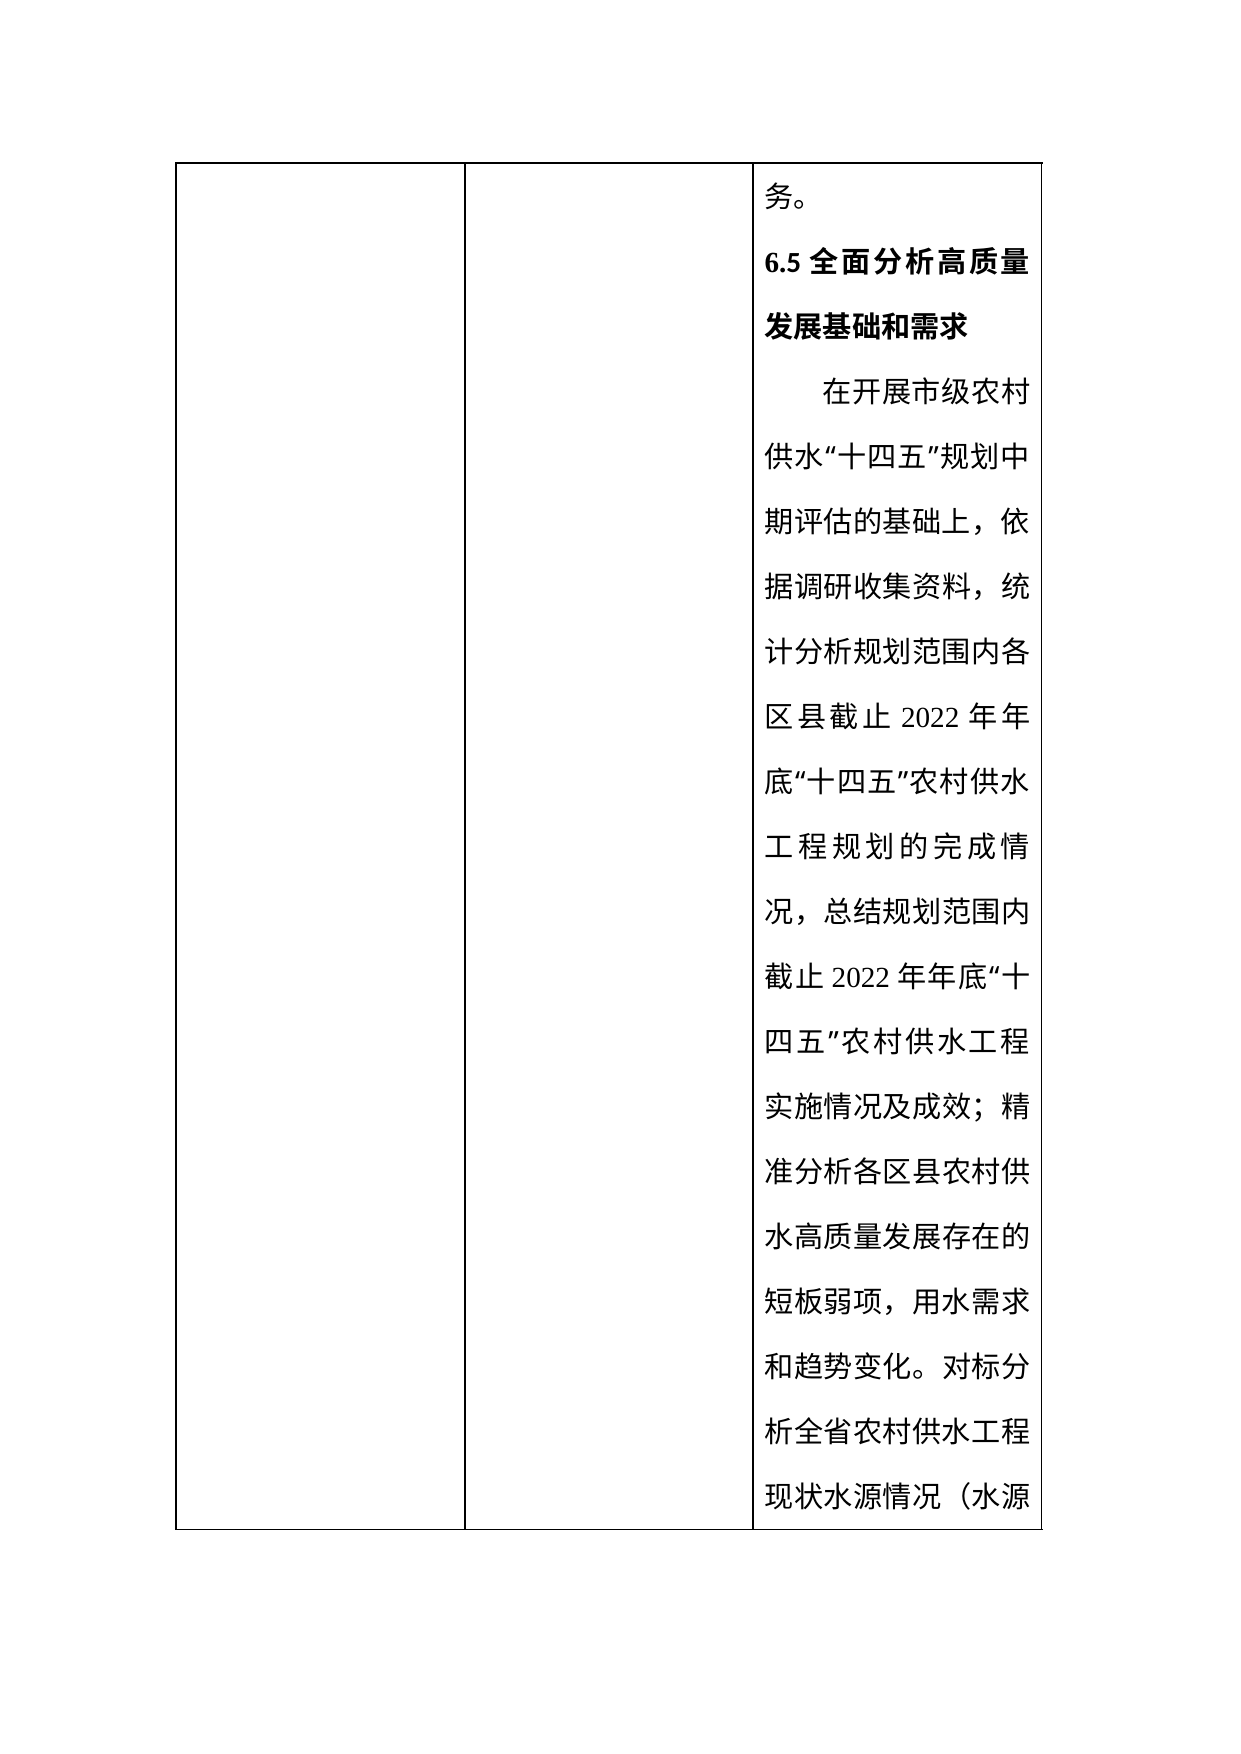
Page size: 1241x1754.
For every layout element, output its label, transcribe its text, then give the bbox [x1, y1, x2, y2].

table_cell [754, 164, 1041, 1528]
table_cell 1 [466, 164, 752, 1528]
table_cell ★ [177, 164, 464, 1528]
